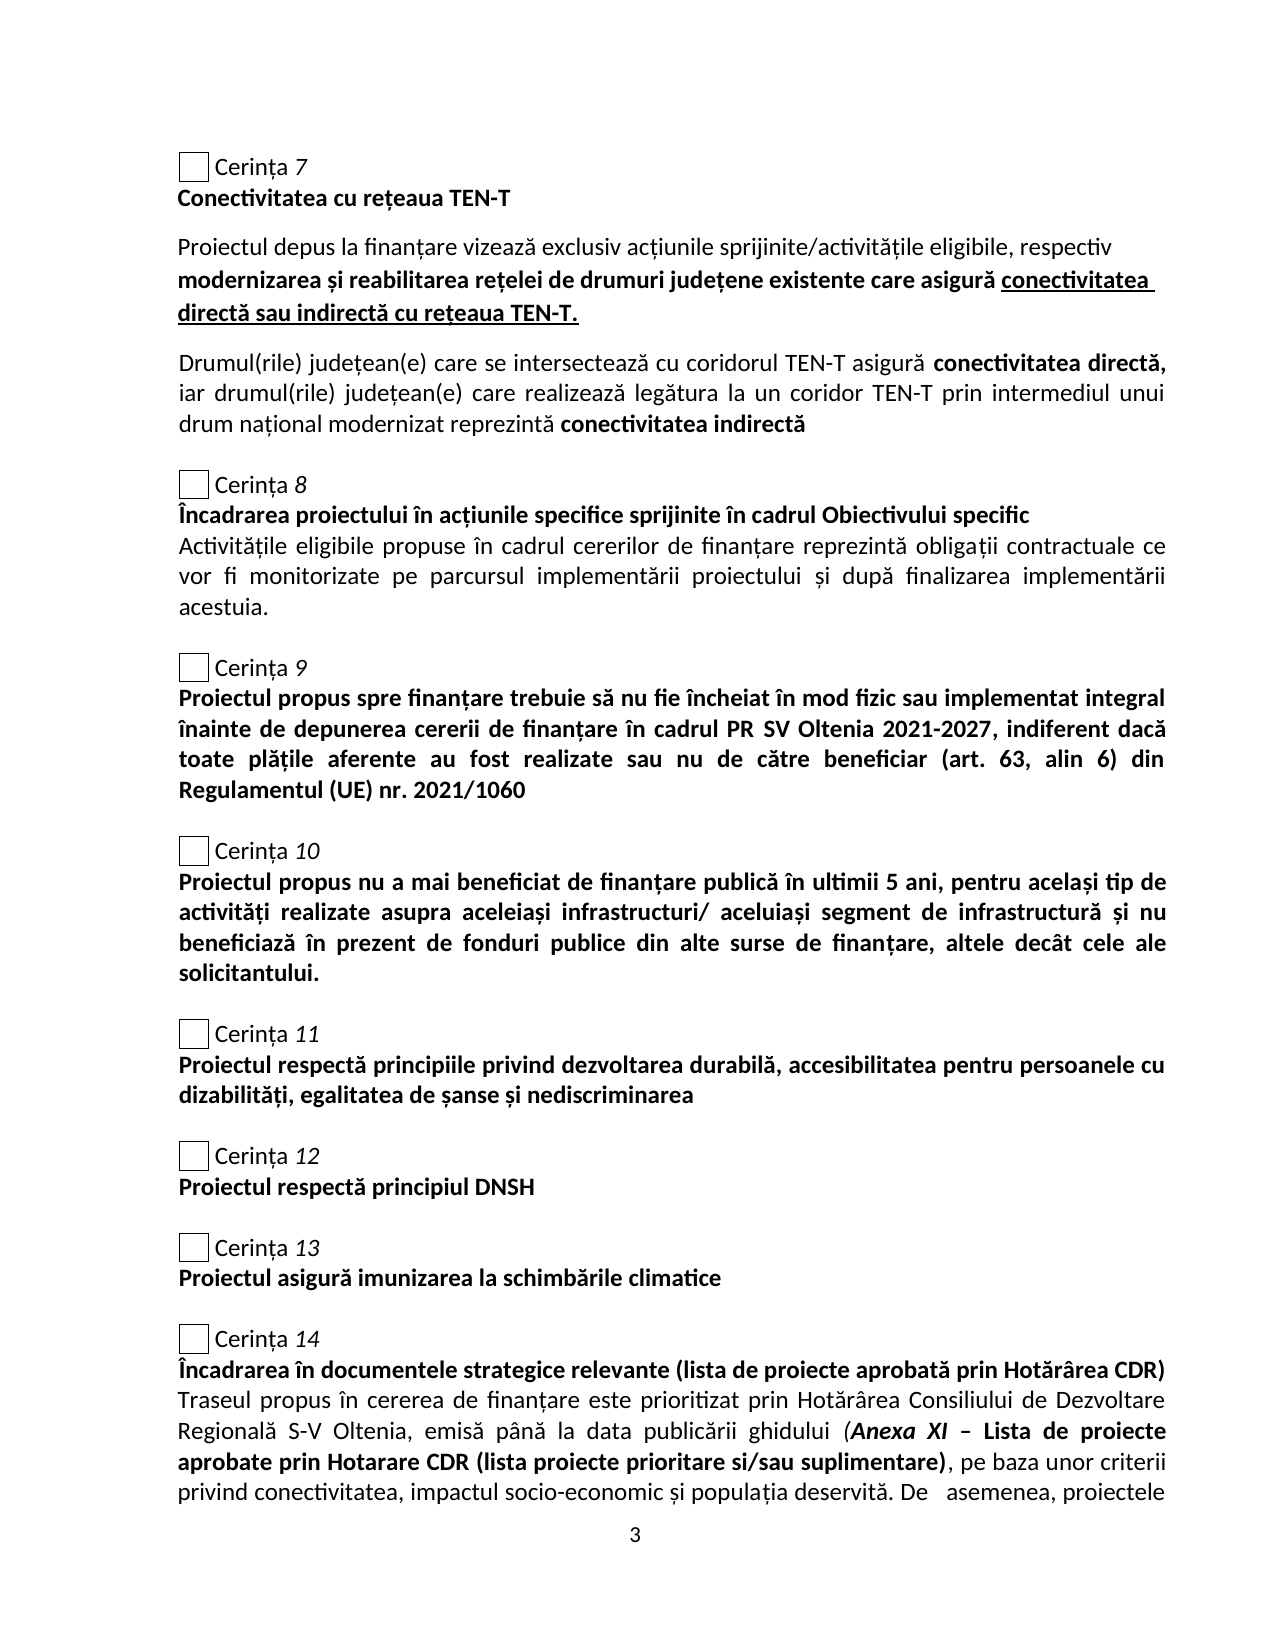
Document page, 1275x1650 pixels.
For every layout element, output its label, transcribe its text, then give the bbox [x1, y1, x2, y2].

list Cerința 8 [178, 469, 1167, 499]
list Cerința 9 [178, 652, 1167, 683]
list Cerința 12 [178, 1140, 1167, 1171]
list Proiectul respectă principiul DNSH [178, 1171, 1167, 1201]
list Proiectul asigură imunizarea la schimbările climatice [178, 1262, 1167, 1293]
list Drumul(rile) județean(e) care se intersectează cu coridorul TEN-T asigură conectivitatea directă, iar drumul(rile) județean(e) care realizează legătura la un coridor TEN-T prin intermediul unui drum național modernizat reprezintă conectivitatea indirectă [178, 347, 1167, 438]
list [177, 1384, 1167, 1507]
list Cerința 10 [178, 835, 1167, 866]
list Încadrarea proiectului în acţiunile specifice sprijinite în cadrul Obiectivului specific [178, 499, 1167, 530]
text Proiectul depus la finanţare vizează exclusiv acţiunile sprijinite/activităţile eligibile, respectiv modernizarea și reabilitarea reţelei de drumuri judeţene existente care asigură conectivitatea directă sau indirectă cu rețeaua TEN-T. [177, 231, 1167, 328]
list Cerința 14 [178, 1323, 1167, 1354]
list Cerința 11 [178, 1018, 1167, 1049]
list Proiectul propus spre finanţare trebuie să nu fie încheiat în mod fizic sau implementat integral înainte de depunerea cererii de finanțare în cadrul PR SV Oltenia 2021-2027, indiferent dacă toate plățile aferente au fost realizate sau nu de către beneficiar (art. 63, alin 6) din Regulamentul (UE) nr. 2021/1060 [178, 683, 1167, 805]
list Încadrarea în documentele strategice relevante (lista de proiecte aprobată prin Hotărârea CDR) [178, 1354, 1167, 1384]
list Proiectul respectă principiile privind dezvoltarea durabilă, accesibilitatea pentru persoanele cu dizabilități, egalitatea de şanse și nediscriminarea [178, 1049, 1167, 1110]
text Conectivitatea cu rețeaua TEN-T [103, 182, 1167, 212]
list Cerința 13 [178, 1232, 1167, 1262]
list Proiectul propus nu a mai beneficiat de finanţare publică în ultimii 5 ani, pentru acelaşi tip de activităţi realizate asupra aceleiași infrastructuri/ aceluiaşi segment de infrastructură şi nu beneficiază în prezent de fonduri publice din alte surse de finanţare, altele decât cele ale solicitantului. [178, 866, 1167, 988]
list Activităţile eligibile propuse în cadrul cererilor de finanțare reprezintă obligaţii contractuale ce vor fi monitorizate pe parcursul implementării proiectului şi după finalizarea implementării acestuia. [178, 530, 1167, 622]
list Cerința 7 [178, 151, 1167, 182]
